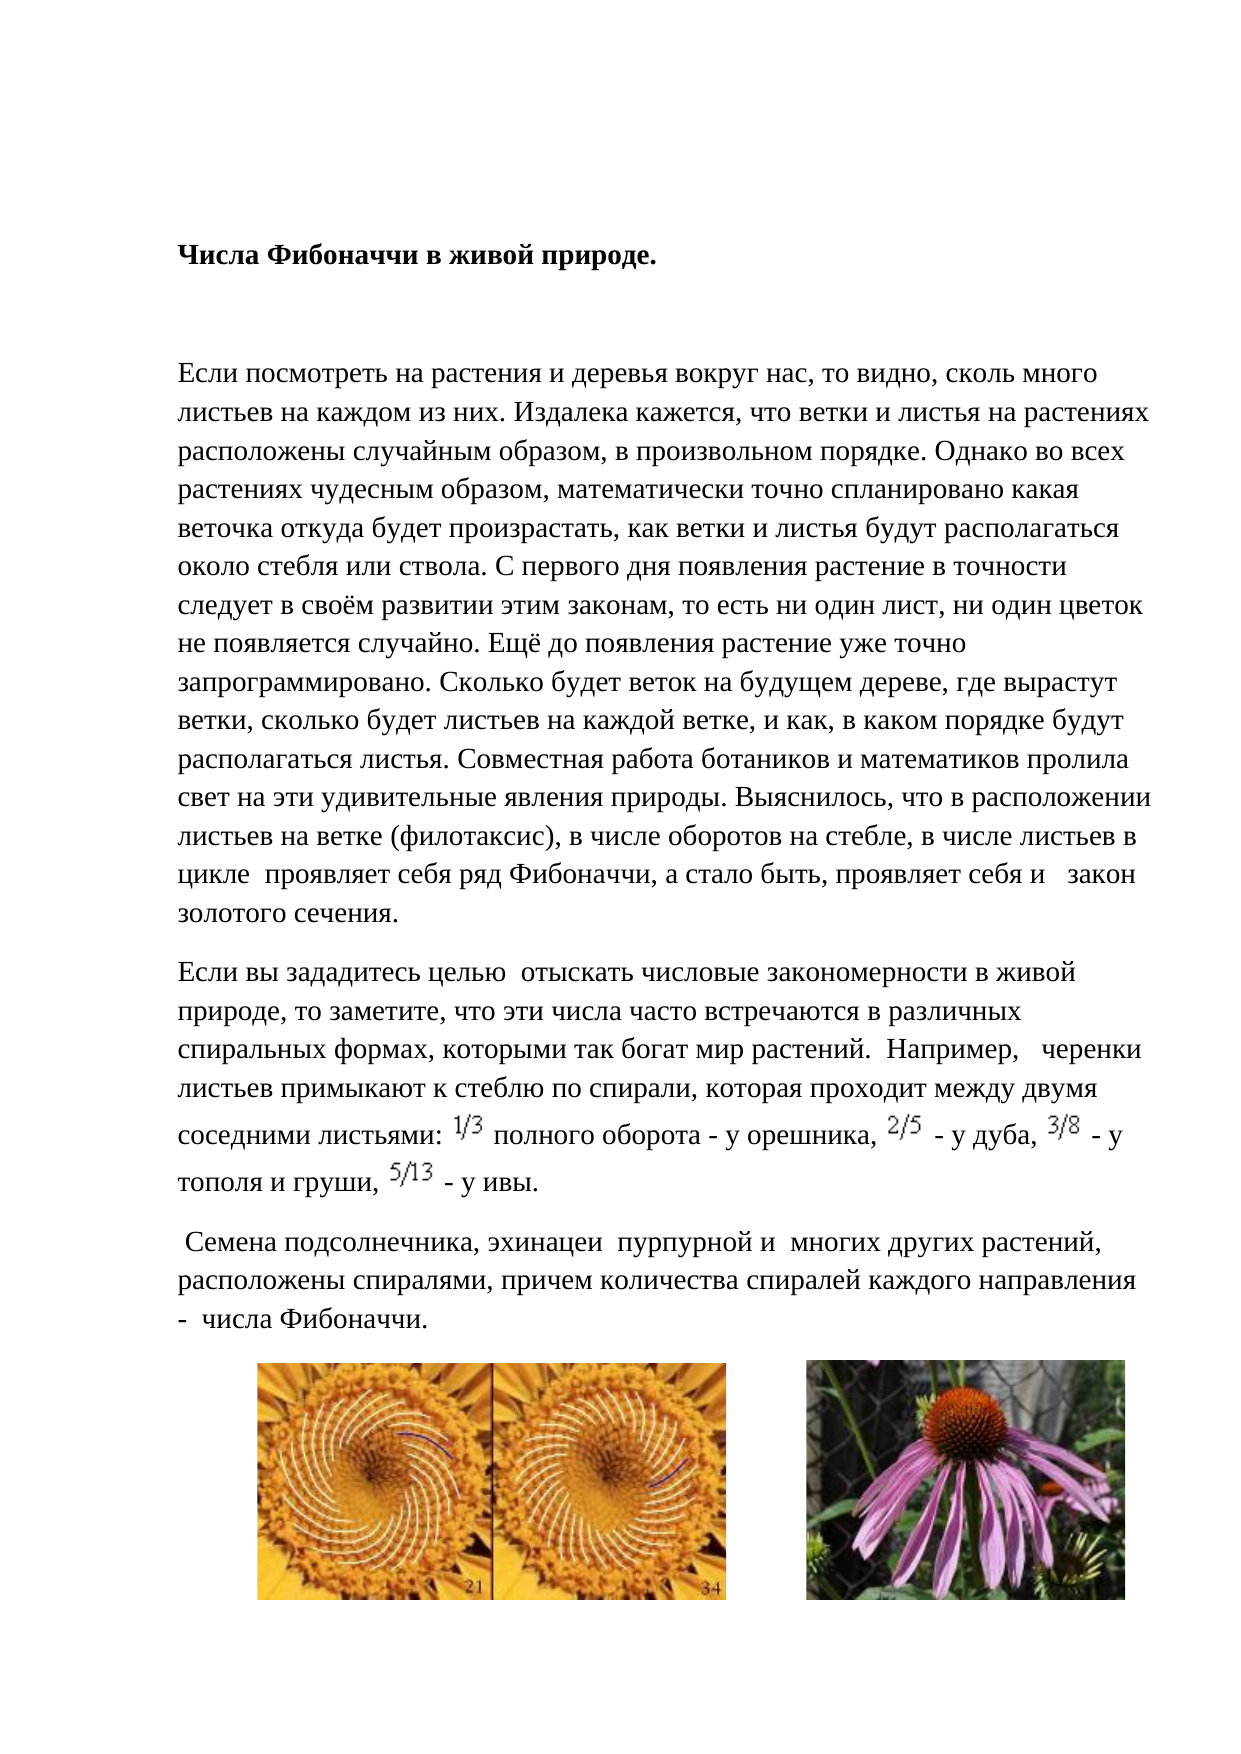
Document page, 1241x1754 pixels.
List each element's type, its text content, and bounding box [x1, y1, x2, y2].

text Если вы зададитесь целью отыскать числовые закономерности в живой природе, то заметите, что эти числа часто встречаются в различных спиральных формах, которыми так богат мир растений. Например, черенки листьев примыкают к стеблю по спирали, которая проходит между двумя соседними листьями: полного оборота - у орешника, - у дуба, - у тополя и груши, - у ивы. [177, 954, 1152, 1198]
picture [257, 1363, 727, 1600]
picture [884, 1108, 927, 1145]
text Семена подсолнечника, эхинацеи пурпурной и многих других растений, расположены спиралями, причем количества спиралей каждого направления - числа Фибоначчи. [177, 1224, 1152, 1334]
picture [806, 1360, 1125, 1600]
picture [386, 1156, 437, 1192]
text Числа Фибоначчи в живой природе. [177, 237, 1152, 270]
picture [450, 1108, 487, 1145]
text Если посмотреть на растения и деревья вокруг нас, то видно, сколь много листьев на каждом из них. Издалека кажется, что ветки и листья на растениях расположены случайным образом, в произвольном порядке. Однако во всех растениях чудесным образом, математически точно спланировано какая веточка откуда будет произрастать, как ветки и листья будут располагаться около стебля или ствола. С первого дня появления растение в точности следует в своём развитии этим законам, то есть ни один лист, ни один цветок не появляется случайно. Ещё до появления растение уже точно запрограммировано. Сколько будет веток на будущем дереве, где вырастут ветки, сколько будет листьев на каждой ветке, и как, в каком порядке будут располагаться листья. Совместная работа ботаников и математиков пролила свет на эти удивительные явления природы. Выяснилось, что в расположении листьев на ветке (филотаксис), в числе оборотов на стебле, в числе листьев в цикле проявляет себя ряд Фибоначчи, а стало быть, проявляет себя и закон золотого сечения. [177, 356, 1152, 929]
picture [1045, 1108, 1084, 1145]
